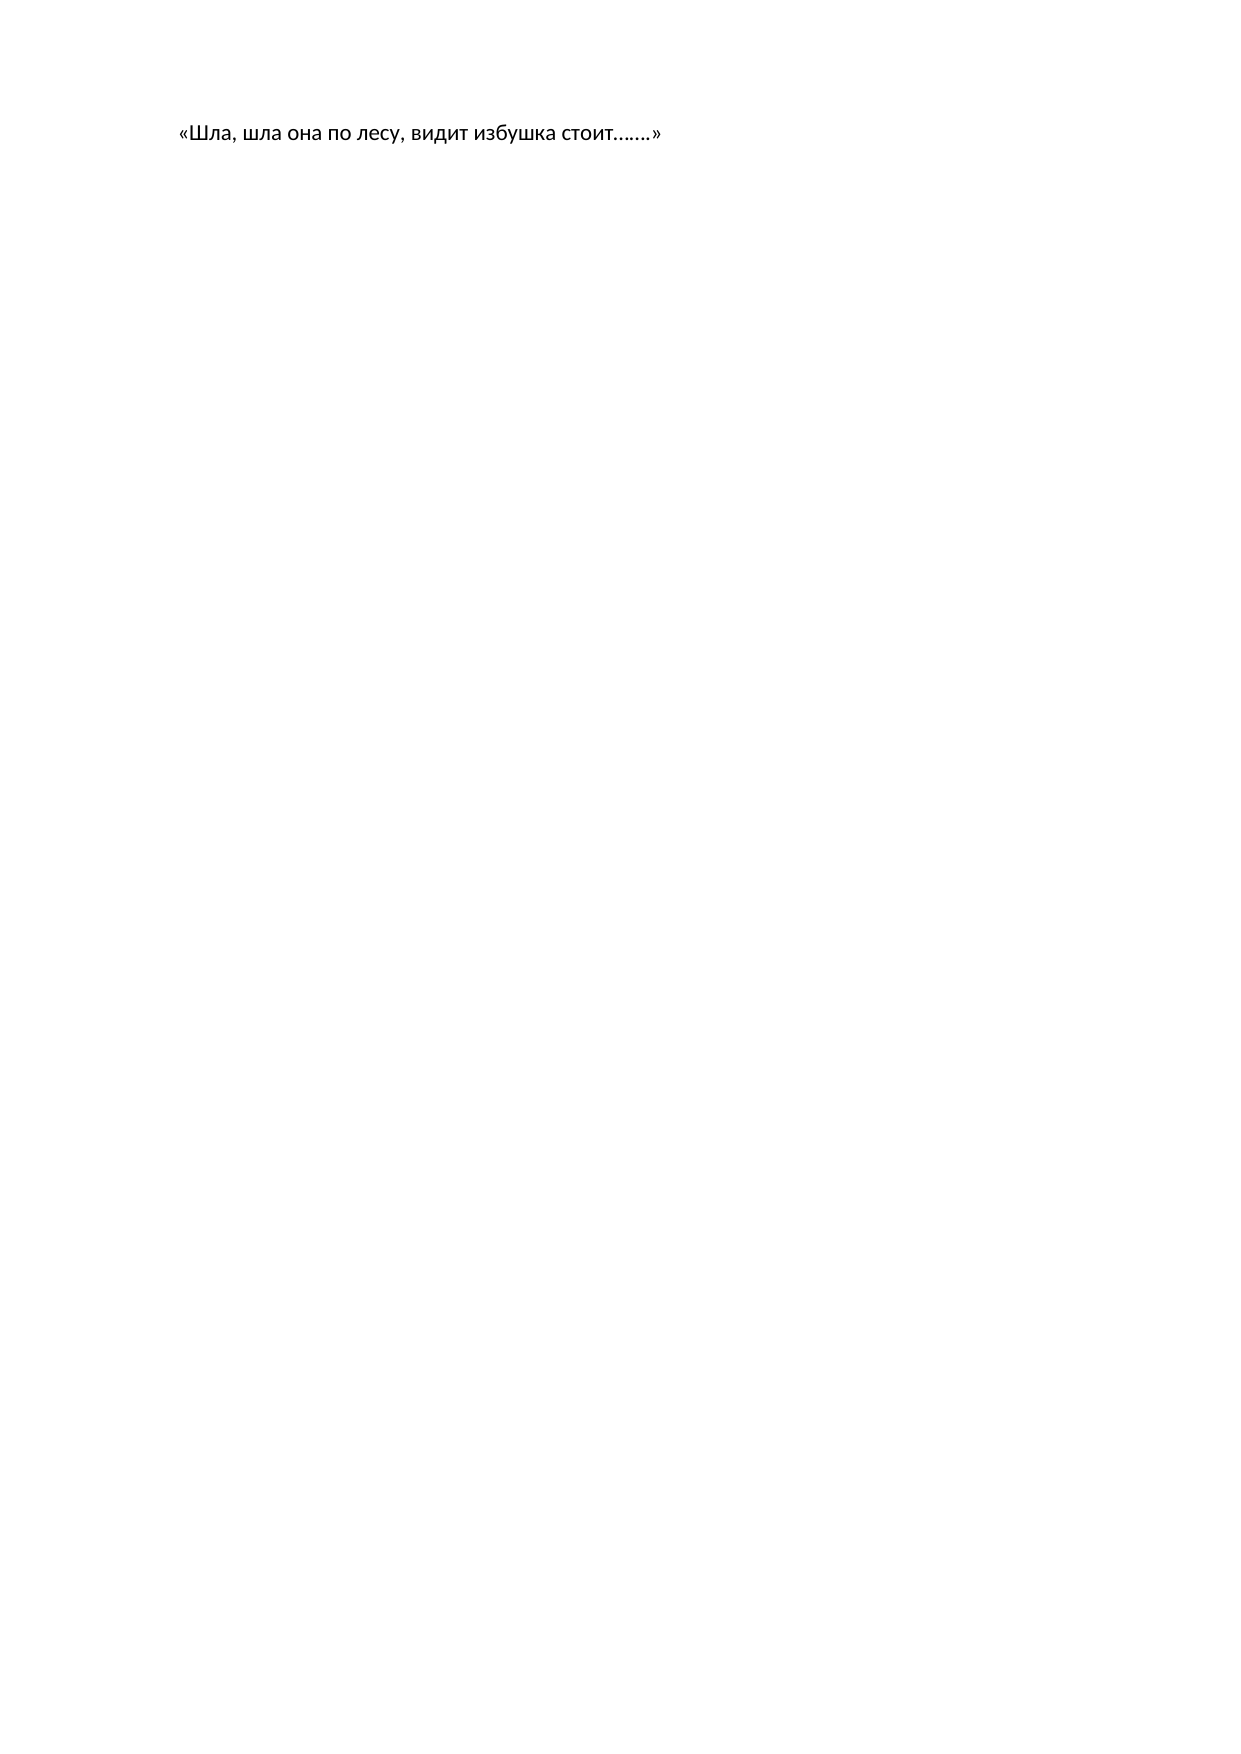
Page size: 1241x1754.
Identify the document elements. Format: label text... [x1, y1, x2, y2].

text «Шла, шла она по лесу, видит избушка стоит…….» [177, 118, 1152, 146]
